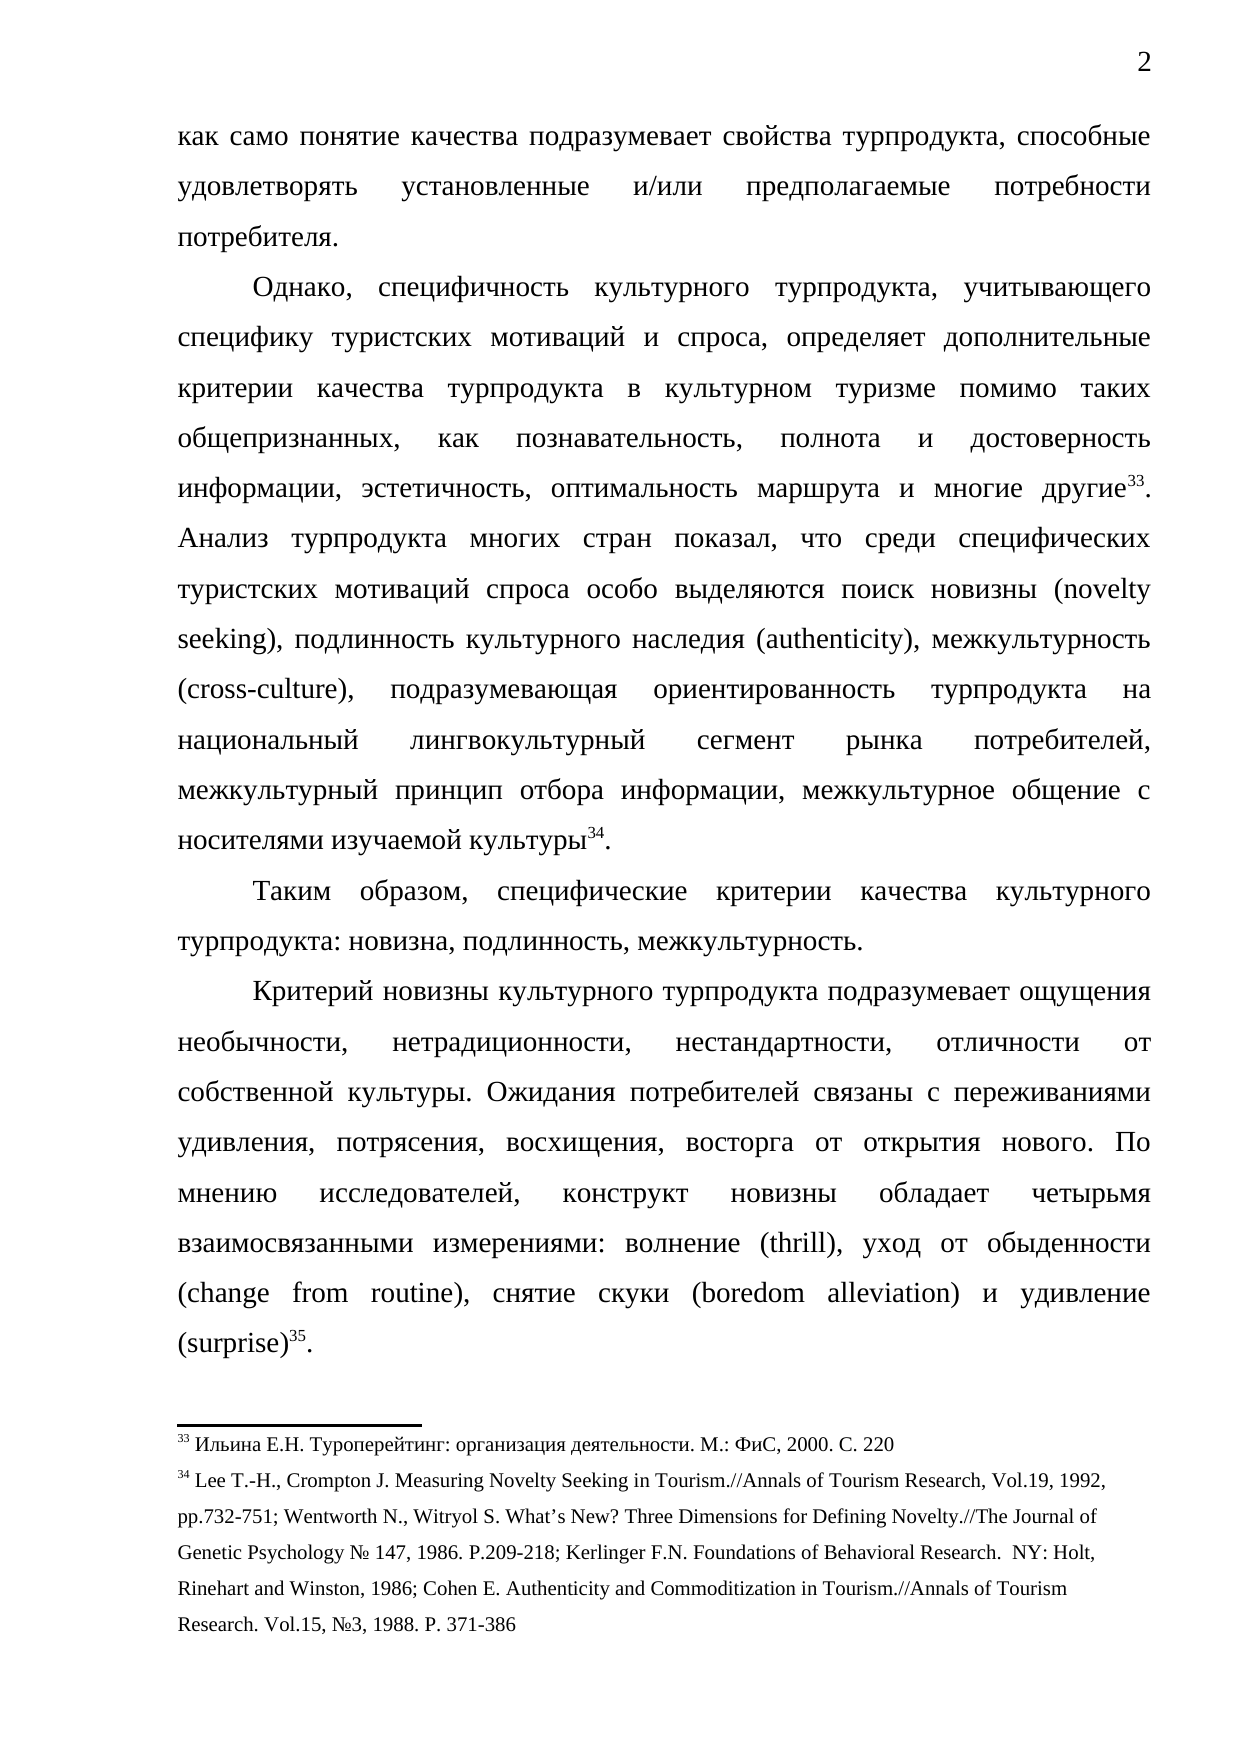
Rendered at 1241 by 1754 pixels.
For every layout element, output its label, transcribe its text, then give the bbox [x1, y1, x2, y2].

text Однако, специфичность культурного турпродукта, учитывающего специфику туристских мотиваций и спроса, определяет дополнительные критерии качества турпродукта в культурном туризме помимо таких общепризнанных, как познавательность, полнота и достоверность информации, эстетичность, оптимальность маршрута и многие другие. Анализ турпродукта многих стран показал, что среди специфических туристских мотиваций спроса особо выделяются поиск новизны (novelty seeking), подлинность культурного наследия (authenticity), межкультурность (cross-culture), подразумевающая ориентированность турпродукта на национальный лингвокультурный сегмент рынка потребителей, межкультурный принцип отбора информации, межкультурное общение с носителями изучаемой культуры. [177, 269, 1152, 856]
text Таким образом, специфические критерии качества культурного турпродукта: новизна, подлинность, межкультурность. [177, 873, 1152, 957]
text Критерий новизны культурного турпродукта подразумевает ощущения необычности, нетрадиционности, нестандартности, отличности от собственной культуры. Ожидания потребителей связаны с переживаниями удивления, потрясения, восхищения, восторга от открытия нового. По мнению исследователей, конструкт новизны обладает четырьмя взаимосвязанными измерениями: волнение (thrill), уход от обыденности (change from routine), снятие скуки (boredom alleviation) и удивление (surprise). [177, 973, 1152, 1359]
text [177, 118, 1152, 252]
